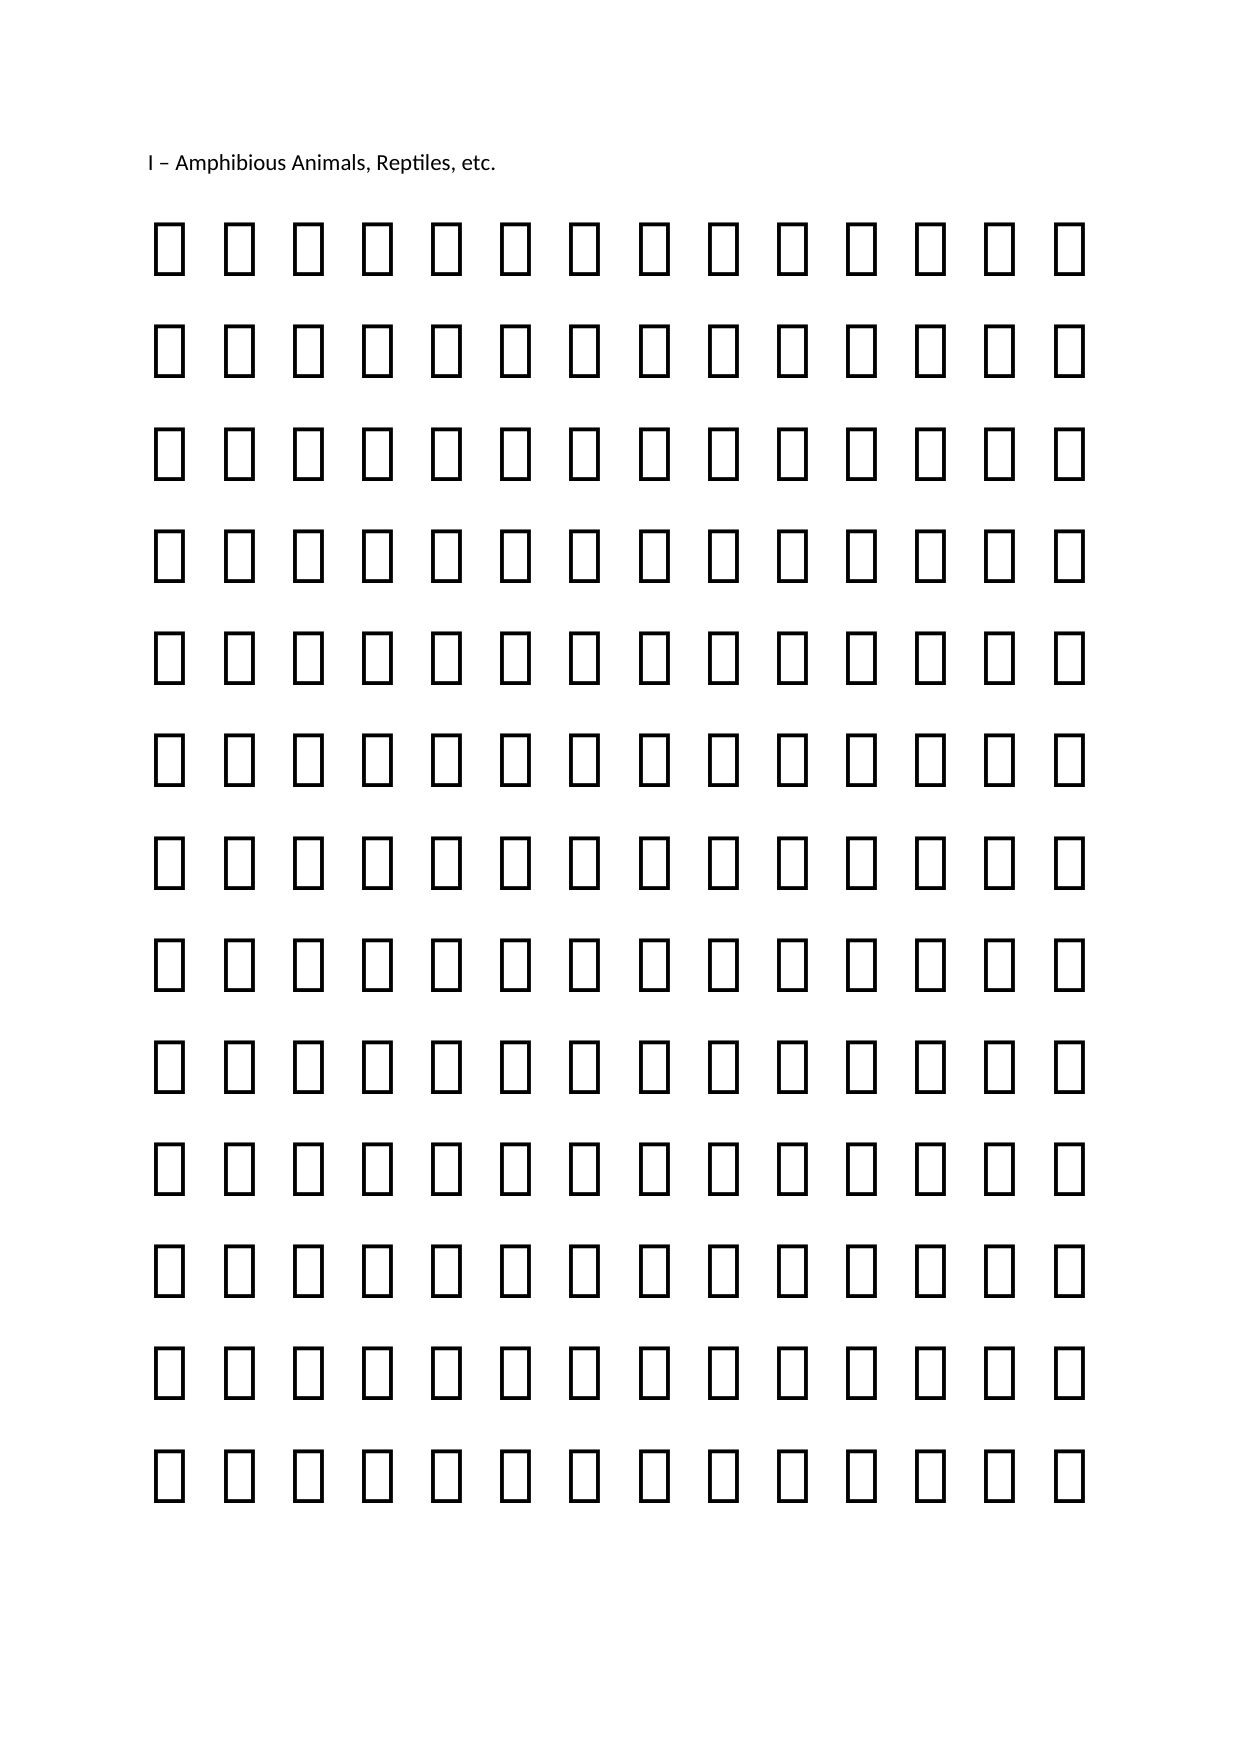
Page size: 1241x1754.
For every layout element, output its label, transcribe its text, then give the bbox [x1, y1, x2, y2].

text I – Amphibious Animals, Reptiles, etc. [148, 148, 1092, 176]
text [148, 197, 1092, 1525]
